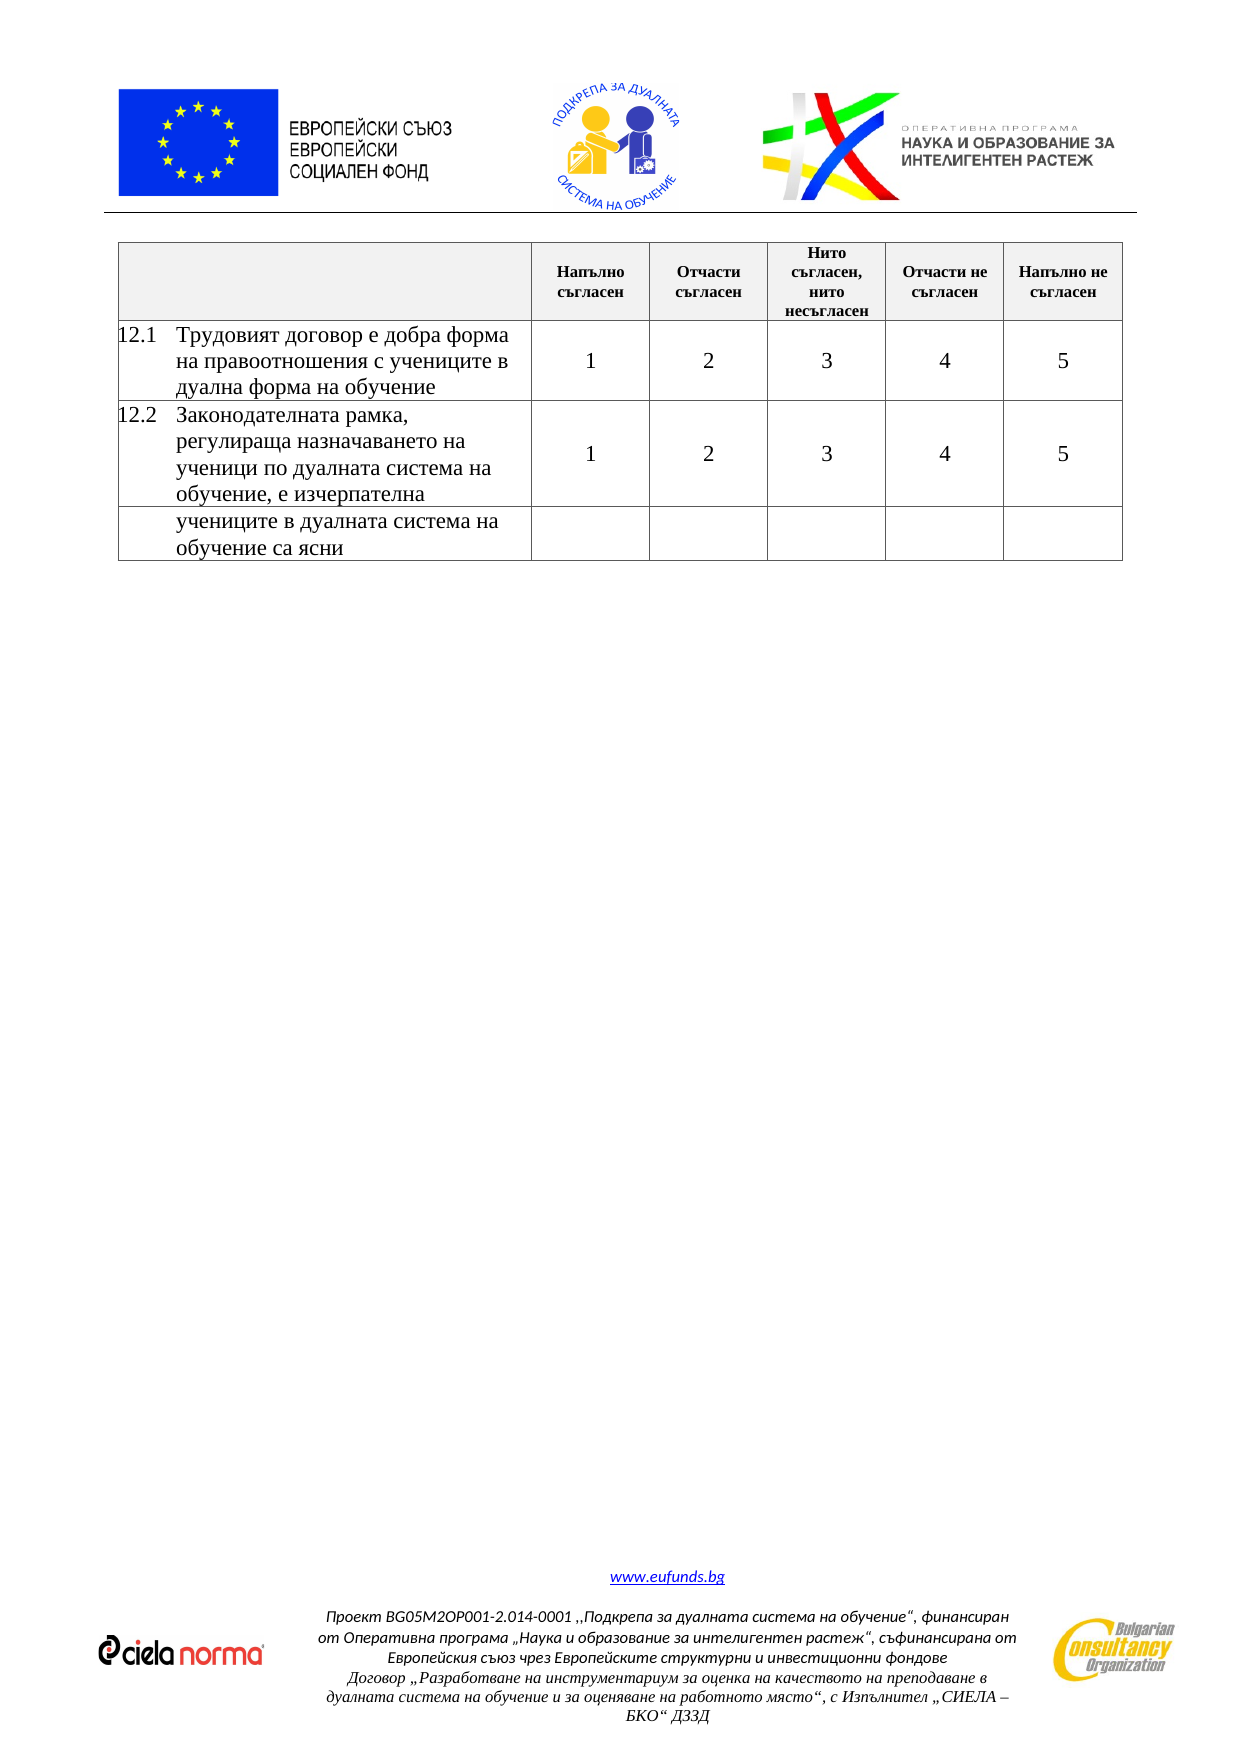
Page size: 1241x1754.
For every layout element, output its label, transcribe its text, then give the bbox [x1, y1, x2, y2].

table_cell 4 [886, 401, 1003, 506]
table_cell 2 [650, 401, 767, 506]
table_cell 3 [768, 507, 885, 560]
table_cell 5 [1004, 507, 1122, 560]
table_cell 1 [532, 507, 649, 560]
table_header [119, 243, 531, 320]
table_cell 4 [886, 507, 1003, 560]
table_cell 2 [650, 507, 767, 560]
table_header Нито съгласен, нито несъгласен [768, 243, 885, 320]
table_cell 1 [532, 321, 649, 400]
table_cell 5 [1004, 401, 1122, 506]
picture [103, 77, 484, 210]
table_header Напълно съгласен [532, 243, 649, 320]
table_cell Законодателната рамка, регулираща назначаването на ученици по дуалната система на обучение, е изчерпателна [119, 401, 531, 506]
table_cell 2 [650, 321, 767, 400]
table_cell 1 [532, 401, 649, 506]
table_cell 3 [768, 401, 885, 506]
picture [1043, 1612, 1185, 1688]
table_cell Правата и задълженията на учениците в дуалната система на обучение са ясни [119, 507, 531, 560]
picture [748, 73, 1134, 210]
picture [98, 1635, 265, 1665]
table_header Отчасти не съгласен [886, 243, 1003, 320]
picture [552, 83, 680, 210]
table_cell 3 [768, 321, 885, 400]
table_header Напълно не съгласен [1004, 243, 1122, 320]
table_header Отчасти съгласен [650, 243, 767, 320]
table_cell 5 [1004, 321, 1122, 400]
table_cell Трудовият договор е добра форма на правоотношения с учениците в дуална форма на обучение [119, 321, 531, 400]
table_cell 4 [886, 321, 1003, 400]
